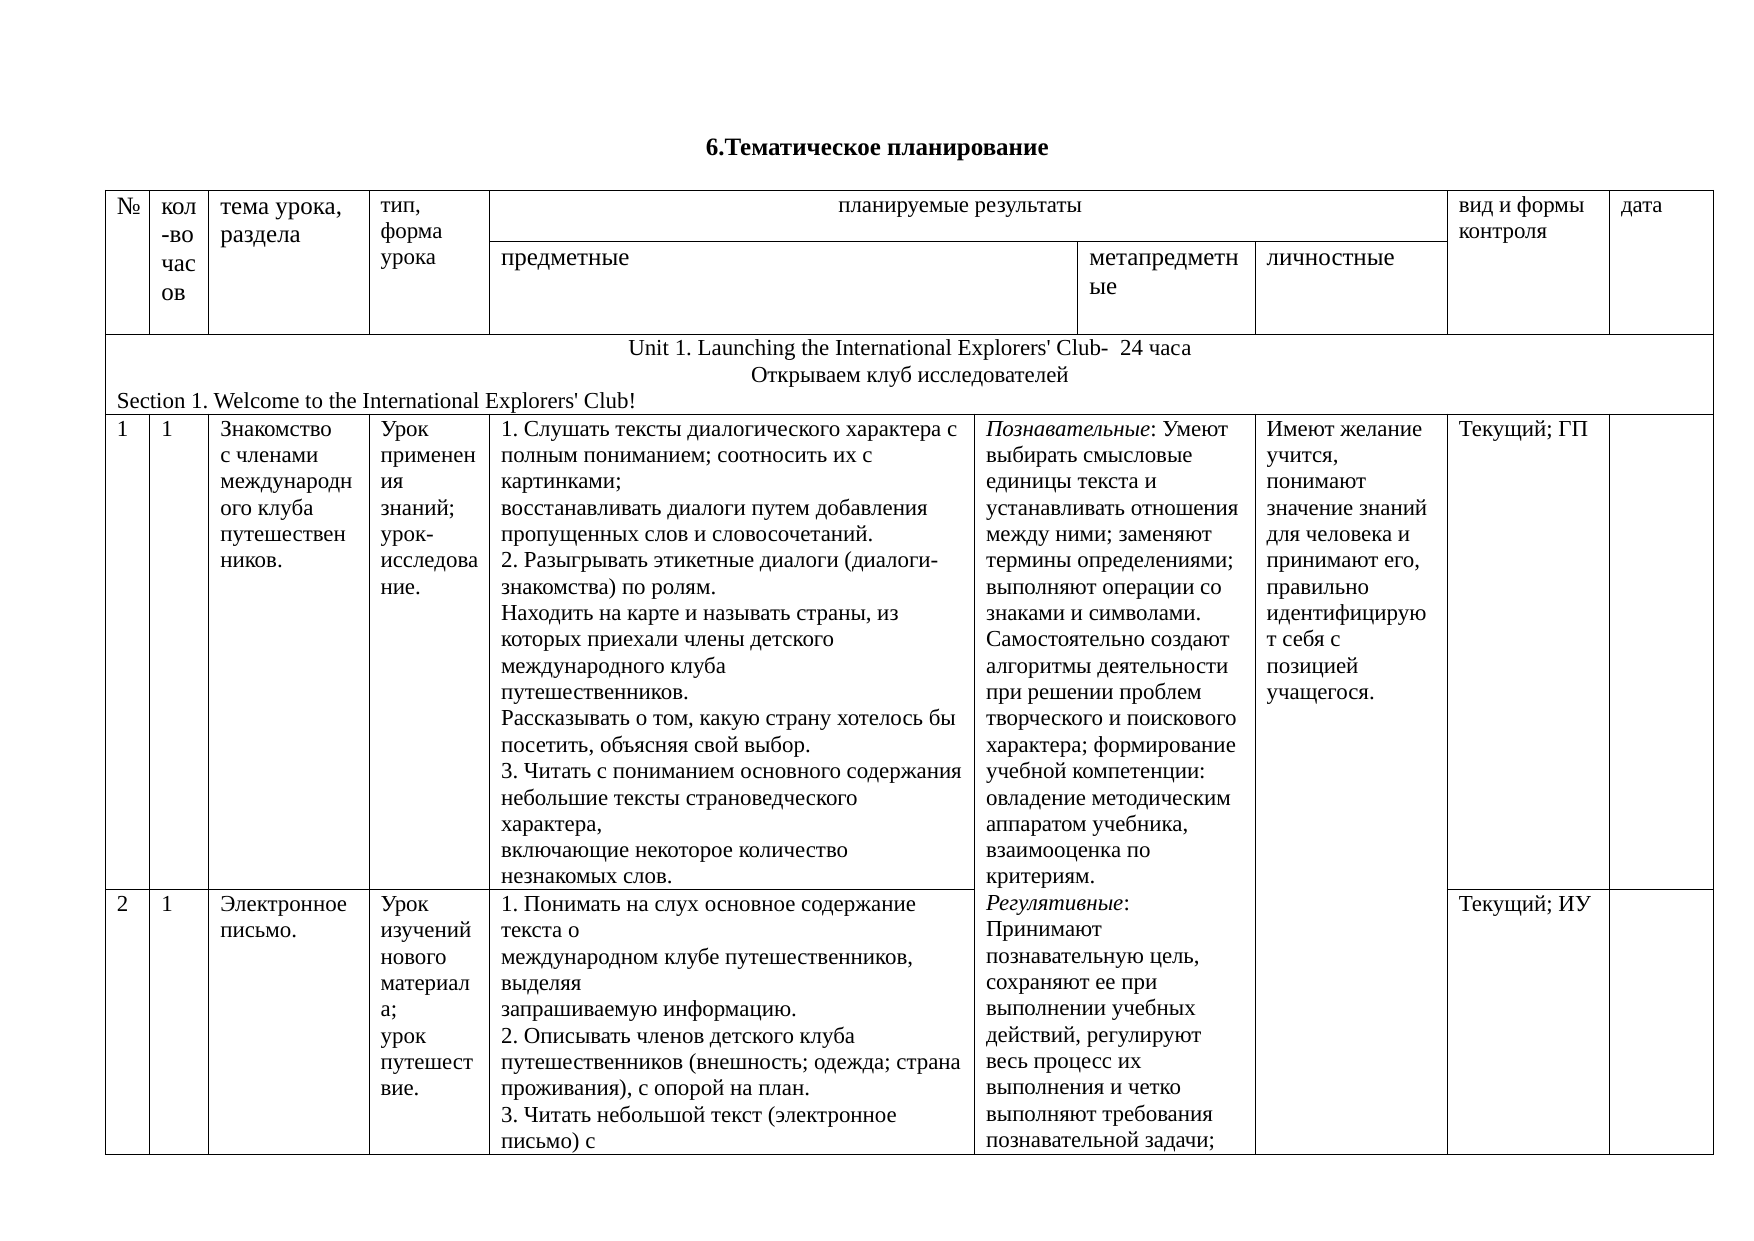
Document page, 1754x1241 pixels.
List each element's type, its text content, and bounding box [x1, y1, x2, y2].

table_cell Познавательные: Умеют выбирать смысловые единицы текста и устанавливать отношения между ними; заменяют термины определениями; выполняют операции со знаками и символами. Самостоятельно создают алгоритмы деятельности при решении проблем творческого и поискового характера; формирование учебной компетенции: овладение методическим аппаратом учебника, взаимооценка по критериям. Регулятивные: Принимают познавательную цель, сохраняют ее при выполнении учебных действий, регулируют весь процесс их выполнения и четко выполняют требования познавательной задачи; составляют план и последовательность действий. Коммуникативные: Обмениваются знаниями между членами группы для принятия эффективных совместных решений; проявляют готовность к обсуждению разных точек зрения и выработке общей (групповой) позиции. [975, 415, 1255, 1153]
table_cell 2 [106, 890, 149, 1153]
table_cell Имеют желание учится, понимают значение знаний для человека и принимают его, правильно идентифицируют себя с позицией учащегося. [1256, 415, 1447, 1153]
table_cell 1 [150, 415, 208, 889]
table_header тема урока, раздела [209, 191, 369, 333]
table_cell [1610, 890, 1713, 1153]
table_header кол-во часов [150, 191, 208, 333]
table_cell 1 [150, 890, 208, 1153]
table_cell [490, 890, 974, 1153]
table_cell личностные [1256, 242, 1447, 333]
table_cell Unit 1. Launching the International Explorers' Club- 24 часа Открываем клуб исследователей Section 1. Welcome to the International Explorers' Club! [106, 335, 1713, 413]
table_cell Текущий; ГП [1448, 415, 1609, 889]
table_header дата [1610, 191, 1713, 333]
table_cell Знакомство с членами международного клуба путешественников. [209, 415, 369, 889]
table_cell Текущий; ИУ [1448, 890, 1609, 1153]
table_cell [1610, 415, 1713, 889]
table_cell Урок применения знаний; урок-исследование. [370, 415, 489, 889]
table_cell предметные [490, 242, 1077, 333]
table_cell Электронное письмо. [209, 890, 369, 1153]
table_cell 1. Слушать тексты диалогического характера с полным пониманием; соотносить их с картинками; восстанавливать диалоги путем добавления пропущенных слов и словосочетаний. 2. Разыгрывать этикетные диалоги (диалоги-знакомства) по ролям. Находить на карте и называть страны, из которых приехали члены детского международного клуба путешественников. Рассказывать о том, какую страну хотелось бы посетить, объясняя свой выбор. 3. Читать с пониманием основного содержания небольшие тексты страноведческого характера, включающие некоторое количество незнакомых слов. [490, 415, 974, 889]
table_header планируемые результаты [490, 191, 1447, 241]
table_cell 1 [106, 415, 149, 889]
table_header тип, форма урока [370, 191, 489, 333]
table_header № [106, 191, 149, 333]
text 6.Тематическое планирование [118, 132, 1636, 161]
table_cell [370, 890, 489, 1153]
table_header вид и формы контроля [1448, 191, 1609, 333]
table_cell метапредметные [1078, 242, 1255, 333]
